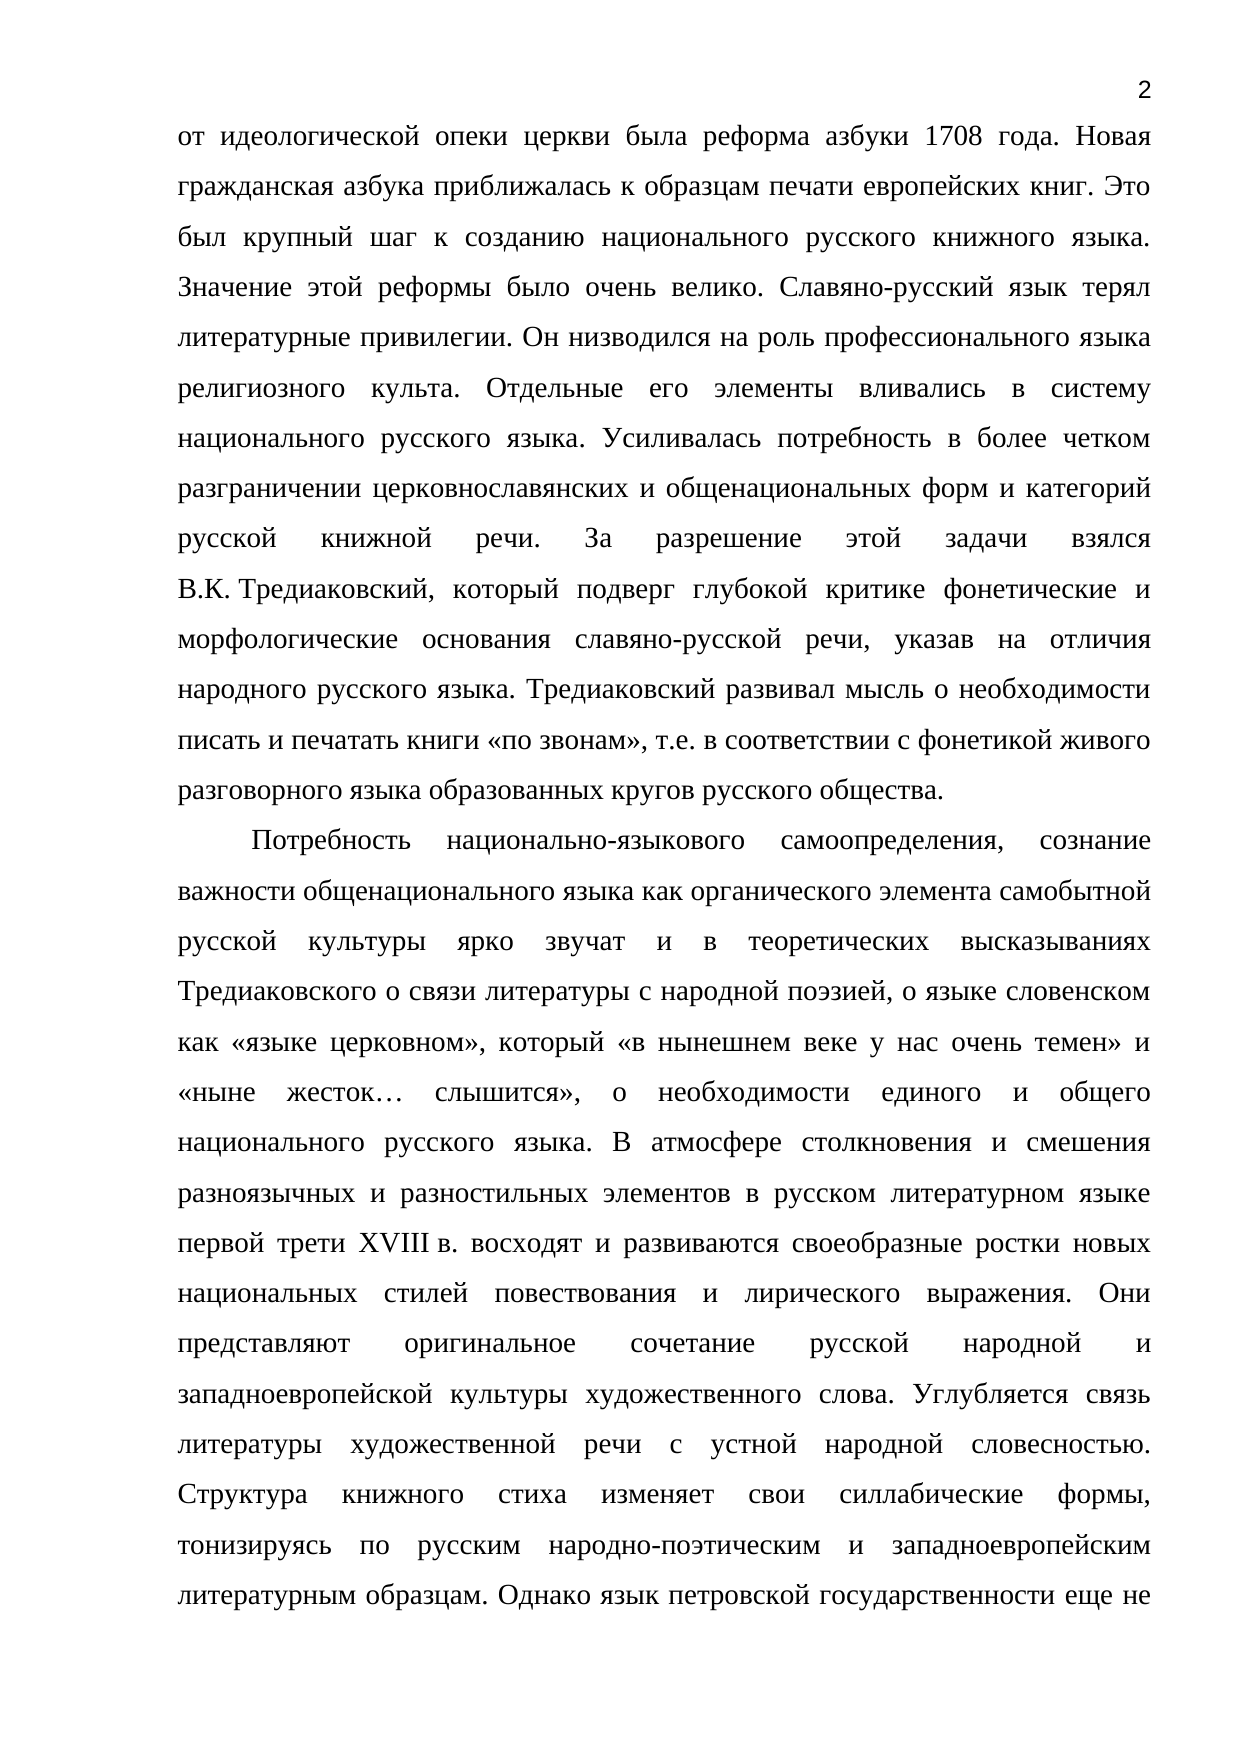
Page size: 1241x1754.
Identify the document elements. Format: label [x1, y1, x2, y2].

text [177, 118, 1152, 806]
text [177, 822, 1152, 1611]
